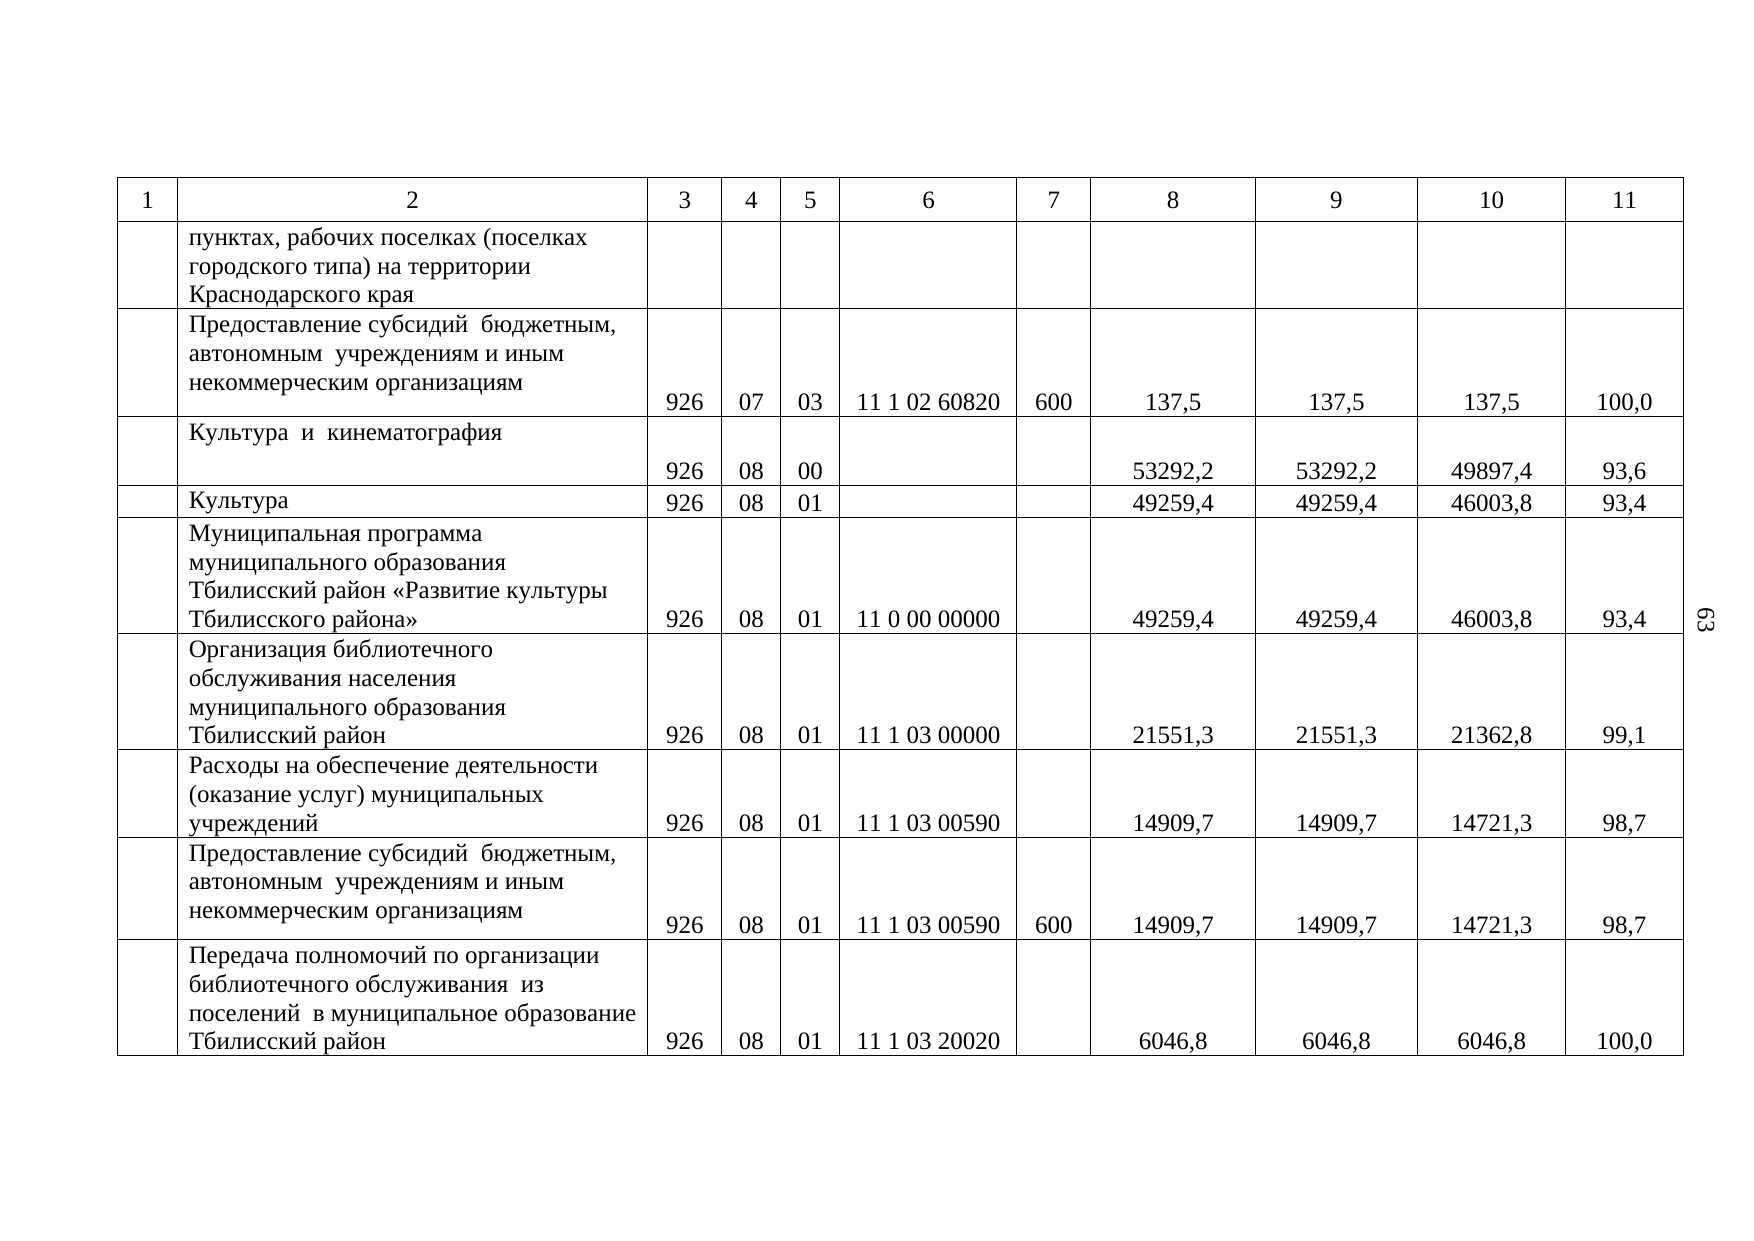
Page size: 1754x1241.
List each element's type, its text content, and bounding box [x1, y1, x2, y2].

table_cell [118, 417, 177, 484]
table_header 7 [1017, 178, 1090, 221]
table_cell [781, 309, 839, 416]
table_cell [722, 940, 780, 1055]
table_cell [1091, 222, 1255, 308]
table_header 8 [1091, 178, 1255, 221]
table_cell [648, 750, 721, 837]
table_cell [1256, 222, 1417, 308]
table_header 4 [722, 178, 780, 221]
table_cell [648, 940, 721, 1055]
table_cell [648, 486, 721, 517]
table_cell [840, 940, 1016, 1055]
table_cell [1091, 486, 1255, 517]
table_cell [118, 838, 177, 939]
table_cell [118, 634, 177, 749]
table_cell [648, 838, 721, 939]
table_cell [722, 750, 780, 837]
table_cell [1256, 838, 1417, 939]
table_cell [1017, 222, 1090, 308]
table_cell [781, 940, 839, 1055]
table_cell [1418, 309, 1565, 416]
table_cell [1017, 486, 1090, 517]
table_header 3 [648, 178, 721, 221]
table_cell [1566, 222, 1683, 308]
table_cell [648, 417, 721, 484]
table_header 6 [840, 178, 1016, 221]
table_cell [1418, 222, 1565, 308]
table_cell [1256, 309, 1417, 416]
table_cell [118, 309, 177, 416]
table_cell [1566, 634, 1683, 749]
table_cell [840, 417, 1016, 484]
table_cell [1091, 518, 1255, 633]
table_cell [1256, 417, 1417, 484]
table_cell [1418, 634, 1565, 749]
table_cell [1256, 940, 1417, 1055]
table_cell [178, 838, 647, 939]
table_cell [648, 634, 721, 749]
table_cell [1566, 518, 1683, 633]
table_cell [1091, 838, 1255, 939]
table_header 11 [1566, 178, 1683, 221]
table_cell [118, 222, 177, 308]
table_header 1 [118, 178, 177, 221]
table_header 9 [1256, 178, 1417, 221]
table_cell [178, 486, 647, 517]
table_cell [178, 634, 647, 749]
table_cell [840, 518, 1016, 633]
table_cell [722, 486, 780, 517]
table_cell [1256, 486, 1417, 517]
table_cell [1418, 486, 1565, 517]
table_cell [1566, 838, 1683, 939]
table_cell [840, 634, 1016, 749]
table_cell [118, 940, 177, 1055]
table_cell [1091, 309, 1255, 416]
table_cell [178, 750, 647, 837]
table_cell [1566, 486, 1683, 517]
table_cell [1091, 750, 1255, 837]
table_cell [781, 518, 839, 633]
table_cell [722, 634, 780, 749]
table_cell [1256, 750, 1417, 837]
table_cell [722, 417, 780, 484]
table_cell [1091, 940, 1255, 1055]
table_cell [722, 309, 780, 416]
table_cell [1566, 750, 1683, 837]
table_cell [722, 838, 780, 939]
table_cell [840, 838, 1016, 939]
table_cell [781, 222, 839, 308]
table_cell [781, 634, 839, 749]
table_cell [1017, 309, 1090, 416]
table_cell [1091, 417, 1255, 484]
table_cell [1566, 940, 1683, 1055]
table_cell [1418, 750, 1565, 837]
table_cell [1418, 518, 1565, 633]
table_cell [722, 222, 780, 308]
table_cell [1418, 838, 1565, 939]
table_header 2 [178, 178, 647, 221]
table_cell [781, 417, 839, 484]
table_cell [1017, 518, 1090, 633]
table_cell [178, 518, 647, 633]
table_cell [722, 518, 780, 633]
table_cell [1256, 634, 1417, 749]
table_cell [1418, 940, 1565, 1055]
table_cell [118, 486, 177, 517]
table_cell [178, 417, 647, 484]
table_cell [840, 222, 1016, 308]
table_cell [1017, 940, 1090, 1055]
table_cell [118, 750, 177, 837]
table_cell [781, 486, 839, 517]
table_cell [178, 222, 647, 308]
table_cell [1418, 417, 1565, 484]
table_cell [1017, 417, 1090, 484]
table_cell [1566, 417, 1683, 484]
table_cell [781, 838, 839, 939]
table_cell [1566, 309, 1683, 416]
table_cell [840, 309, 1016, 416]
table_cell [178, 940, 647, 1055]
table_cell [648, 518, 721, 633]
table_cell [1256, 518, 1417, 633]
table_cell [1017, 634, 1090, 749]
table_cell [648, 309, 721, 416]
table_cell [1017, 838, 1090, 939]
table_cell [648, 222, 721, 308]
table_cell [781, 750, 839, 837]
table_header 5 [781, 178, 839, 221]
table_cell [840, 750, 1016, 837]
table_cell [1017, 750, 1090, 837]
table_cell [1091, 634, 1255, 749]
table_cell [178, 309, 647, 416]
table_header 10 [1418, 178, 1565, 221]
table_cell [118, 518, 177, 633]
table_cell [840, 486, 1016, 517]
